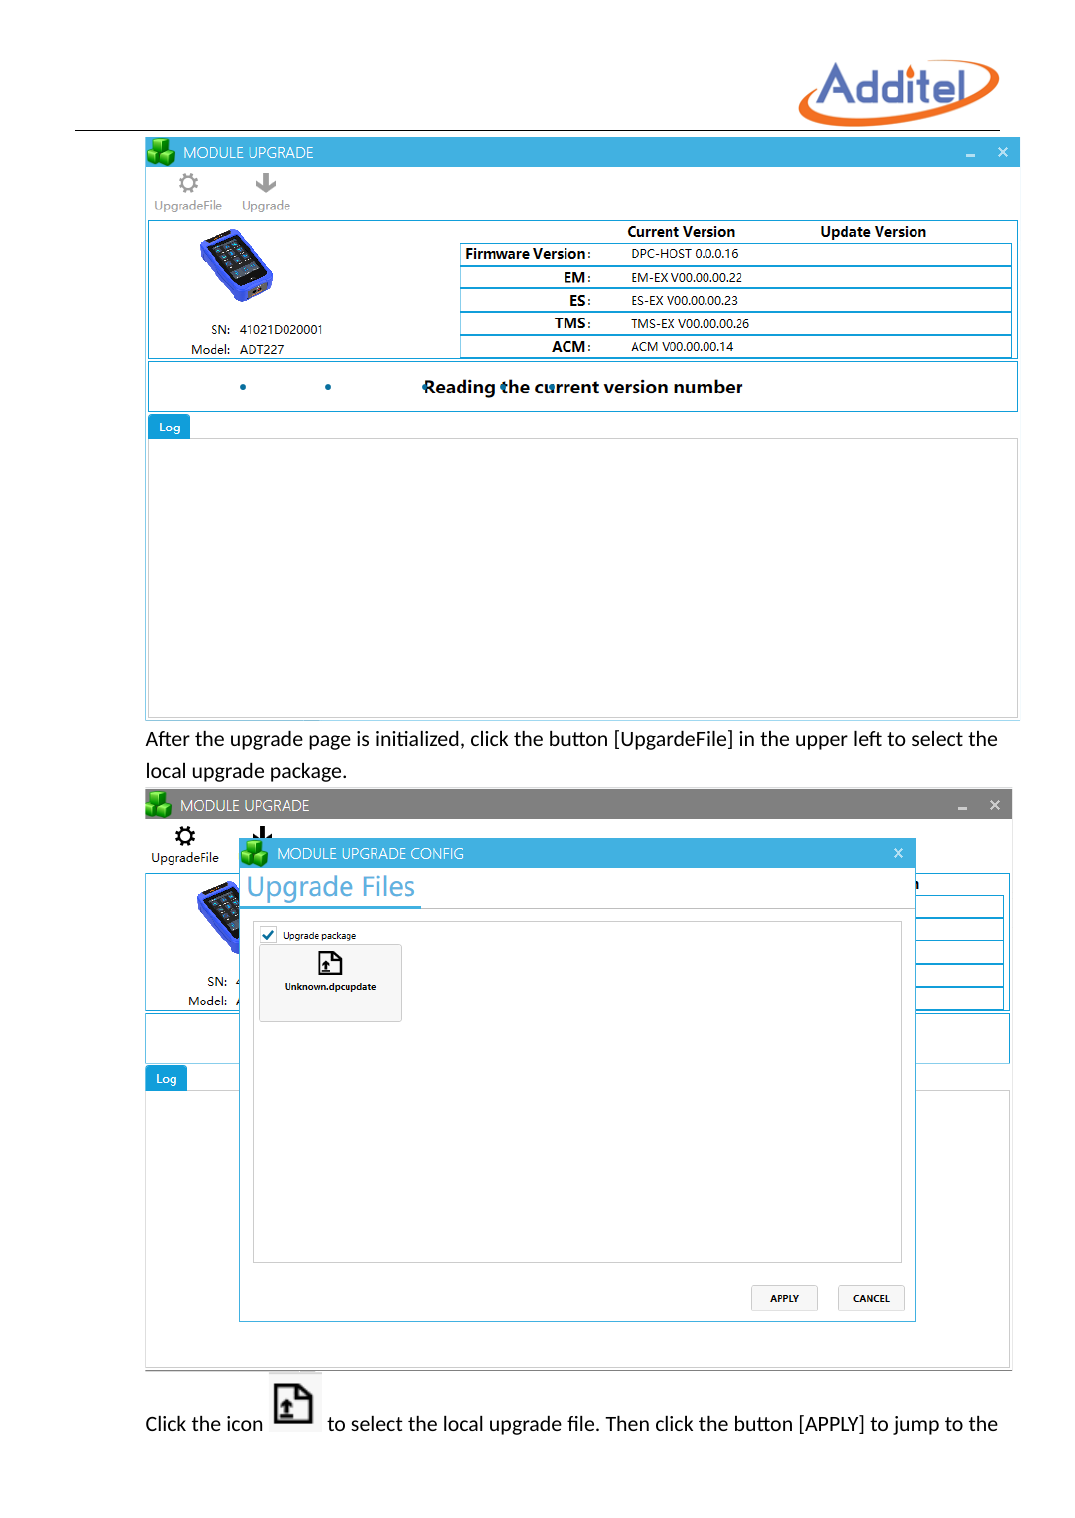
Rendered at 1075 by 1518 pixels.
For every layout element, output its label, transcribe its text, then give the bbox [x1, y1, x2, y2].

list After the upgrade page is initialized, click the button [UpgardeFile] in the upper left to select the local upgrade package. [145, 722, 1000, 787]
list Click the icon to select the local upgrade file. Then click the button [APPLY] to jump to the last screen. [145, 1372, 1000, 1437]
picture [145, 137, 1021, 721]
picture [798, 59, 1000, 128]
picture [145, 787, 1013, 1432]
